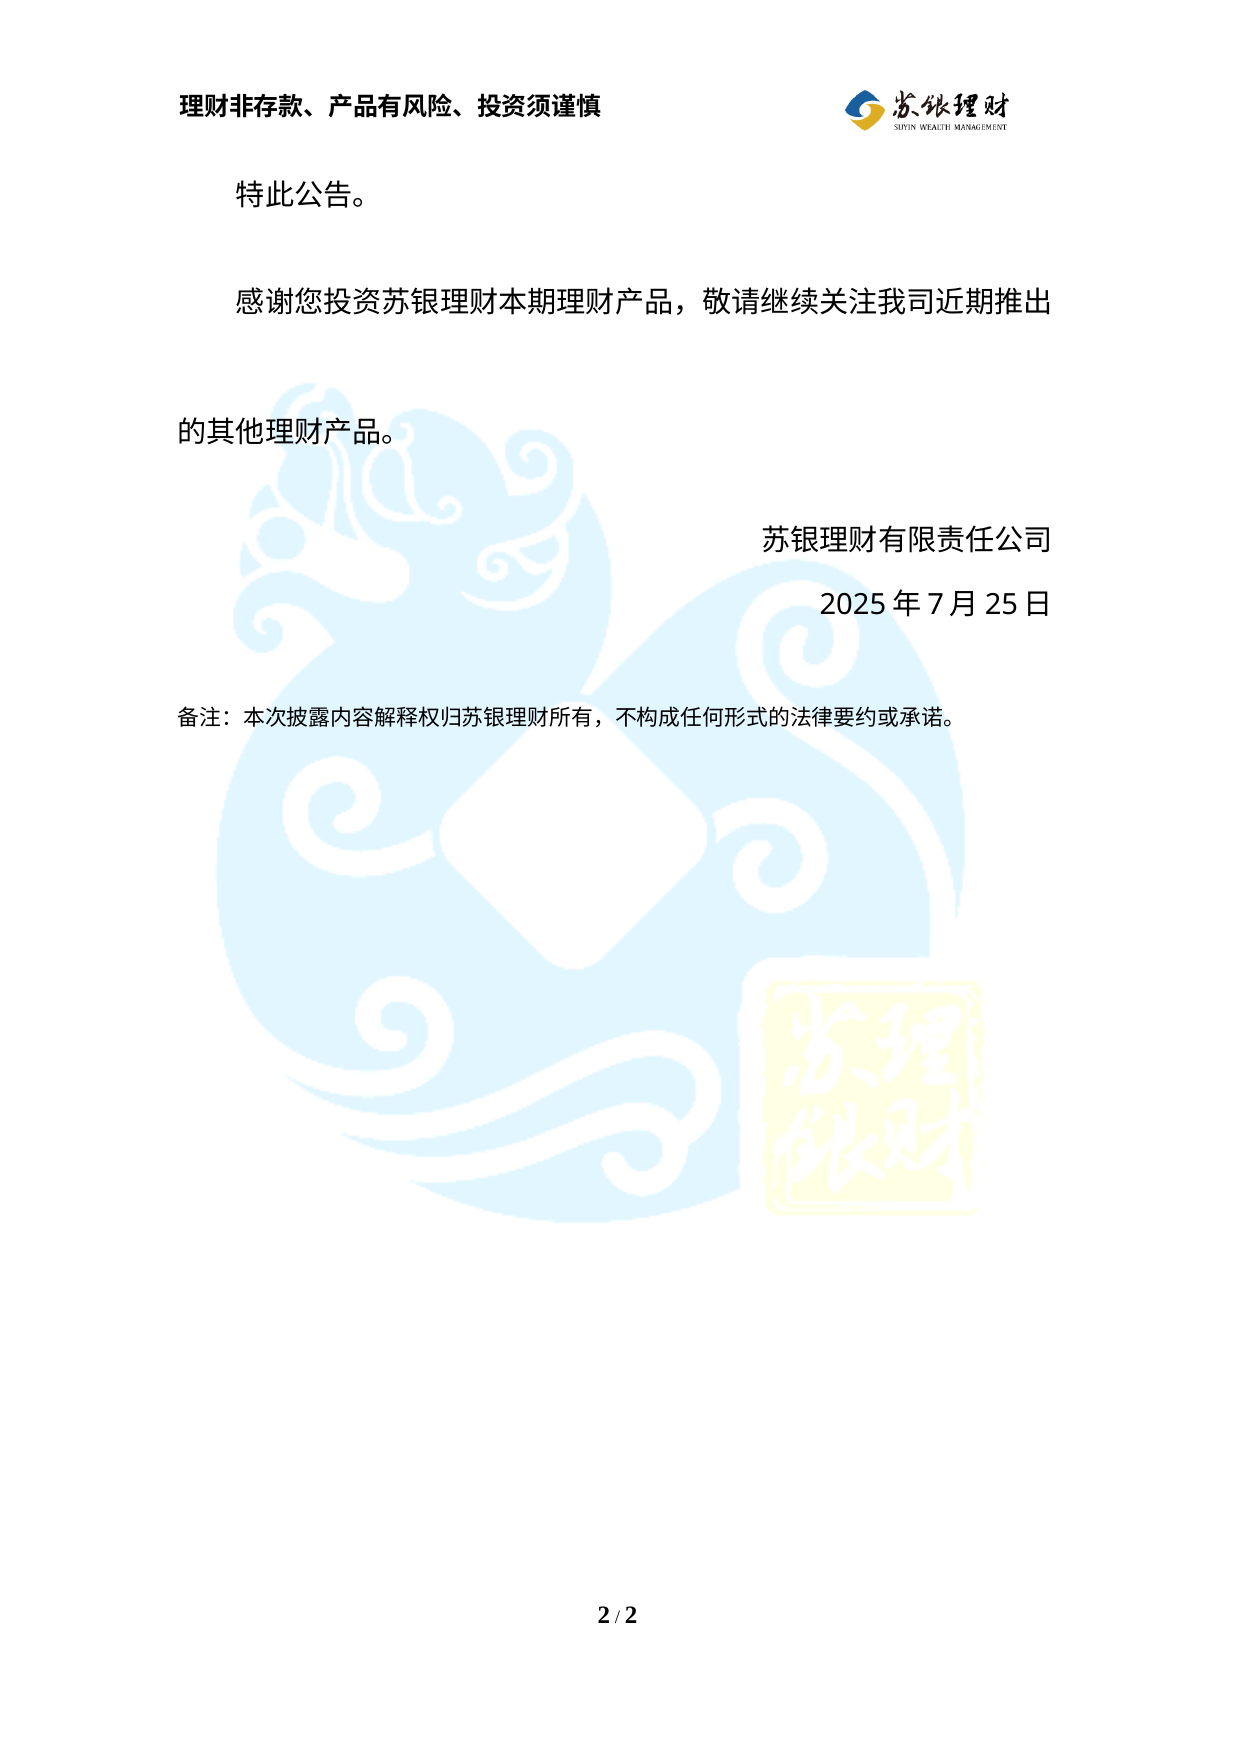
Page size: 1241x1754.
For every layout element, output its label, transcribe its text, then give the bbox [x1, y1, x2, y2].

text 备注：本次披露内容解释权归苏银理财所有，不构成任何形式的法律要约或承诺。 [177, 700, 1053, 732]
text 特此公告。 [177, 160, 1053, 225]
text 2025年7月25日 [177, 570, 1053, 635]
text 苏银理财有限责任公司 [177, 505, 1053, 570]
text 感谢您投资苏银理财本期理财产品，敬请继续关注我司近期推出的其他理财产品。 [177, 267, 1053, 462]
picture [820, 72, 1039, 143]
